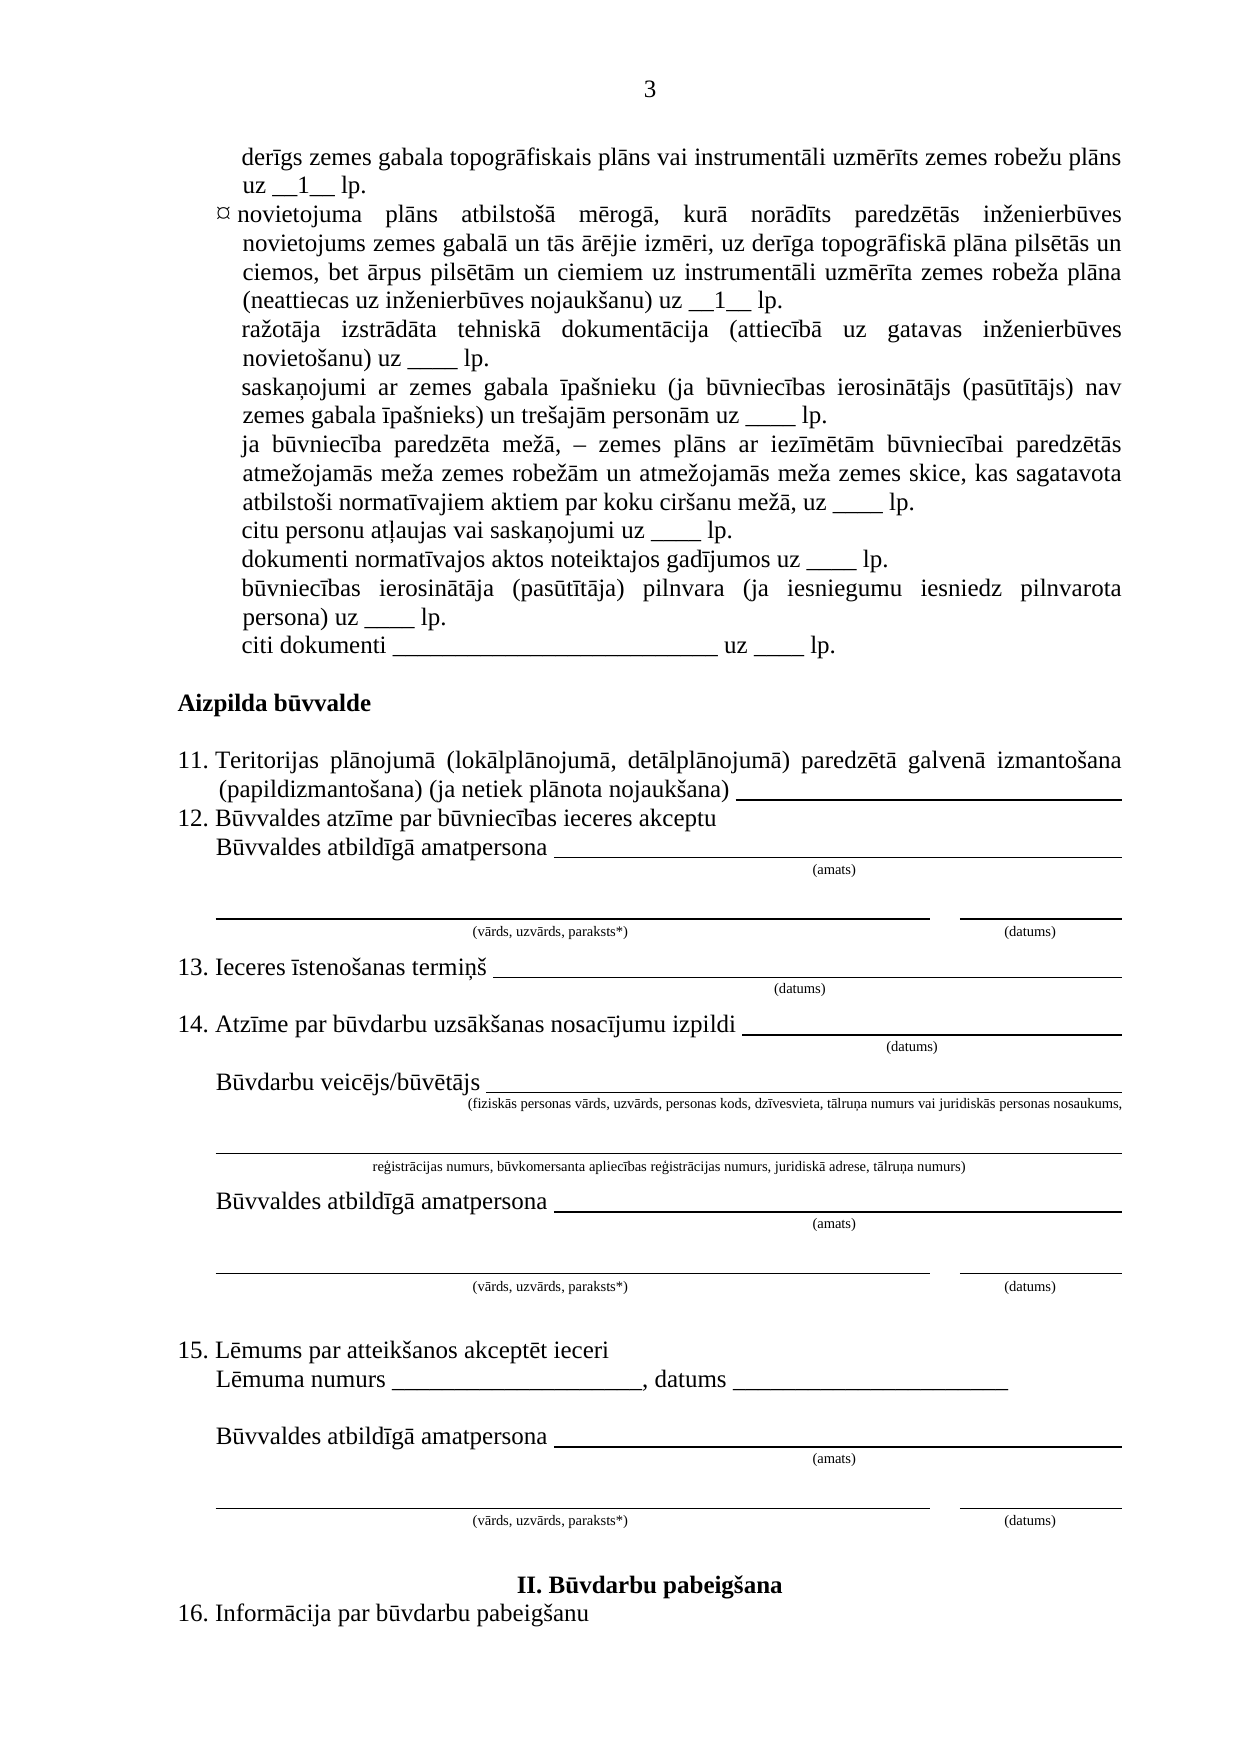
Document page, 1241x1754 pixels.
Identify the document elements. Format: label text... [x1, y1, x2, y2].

text  saskaņojumi ar zemes gabala īpašnieku (ja būvniecības ierosinātājs (pasūtītājs) nav zemes gabala īpašnieks) un trešajām personām uz ____ lp. [216, 372, 1122, 429]
text 14. Atzīme par būvdarbu uzsākšanas nosacījumu izpildi [177, 1009, 1122, 1038]
text (datums) [402, 980, 1122, 1009]
text (fiziskās personas vārds, uzvārds, personas kods, dzīvesvieta, tālruņa numurs vai juridiskās personas nosaukums, [177, 1095, 1122, 1124]
text Būvvaldes atbildīgā amatpersona [177, 1421, 1122, 1450]
text Būvdarbu veicējs/būvētājs [177, 1067, 1122, 1095]
text (vārds, uzvārds, paraksts*) (datums) [177, 923, 1122, 952]
text (vārds, uzvārds, paraksts*) (datums) [177, 1277, 1122, 1306]
text Aizpilda būvvalde [177, 688, 1122, 717]
text novietojuma plāns atbilstošā mērogā, kurā norādīts paredzētās inženierbūves novietojums zemes gabalā un tās ārējie izmēri, uz derīga topogrāfiskā plāna pilsētās un ciemos, bet ārpus pilsētām un ciemiem uz instrumentāli uzmērīta zemes robeža plāna (neattiecas uz inženierbūves nojaukšanu) uz __1__ lp. [216, 199, 1122, 314]
text (amats) [177, 1450, 1122, 1479]
text  citi dokumenti __________________________ uz ____ lp. [177, 631, 1122, 659]
text (amats) [177, 861, 1122, 889]
text II. Būvdarbu pabeigšana [177, 1570, 1122, 1598]
text  citu personu atļaujas vai saskaņojumi uz ____ lp. [216, 516, 1122, 544]
text 12. Būvvaldes atzīme par būvniecības ieceres akceptu [177, 803, 1122, 832]
text  dokumenti normatīvajos aktos noteiktajos gadījumos uz ____ lp. [216, 544, 1122, 573]
text reģistrācijas numurs, būvkomersanta apliecības reģistrācijas numurs, juridiskā adrese, tālruņa numurs) [177, 1158, 1122, 1186]
text Būvvaldes atbildīgā amatpersona [177, 1186, 1122, 1215]
text  ražotāja izstrādāta tehniskā dokumentācija (attiecībā uz gatavas inženierbūves novietošanu) uz ____ lp. [216, 314, 1122, 372]
text 16. Informācija par būvdarbu pabeigšanu [177, 1598, 1122, 1627]
text  būvniecības ierosinātāja (pasūtītāja) pilnvara (ja iesniegumu iesniedz pilnvarota persona) uz ____ lp. [216, 573, 1122, 631]
text Lēmuma numurs ____________________, datums ______________________ [177, 1364, 1122, 1392]
text (vārds, uzvārds, paraksts*) (datums) [177, 1512, 1122, 1541]
text (datums) [177, 1038, 1122, 1067]
text Būvvaldes atbildīgā amatpersona [177, 832, 1122, 861]
text 13. Ieceres īstenošanas termiņš [177, 952, 1122, 980]
text (amats) [177, 1215, 1122, 1244]
text  derīgs zemes gabala topogrāfiskais plāns vai instrumentāli uzmērīts zemes robežu plāns uz __1__ lp. [216, 142, 1122, 199]
list 11. Teritorijas plānojumā (lokālplānojumā, detālplānojumā) paredzētā galvenā izmantošana (papildizmantošana) (ja netiek plānota nojaukšana) [177, 746, 1122, 803]
text 15. Lēmums par atteikšanos akceptēt ieceri [177, 1335, 1122, 1364]
text  ja būvniecība paredzēta mežā, – zemes plāns ar iezīmētām būvniecībai paredzētās atmežojamās meža zemes robežām un atmežojamās meža zemes skice, kas sagatavota atbilstoši normatīvajiem aktiem par koku ciršanu mežā, uz ____ lp. [216, 429, 1122, 516]
